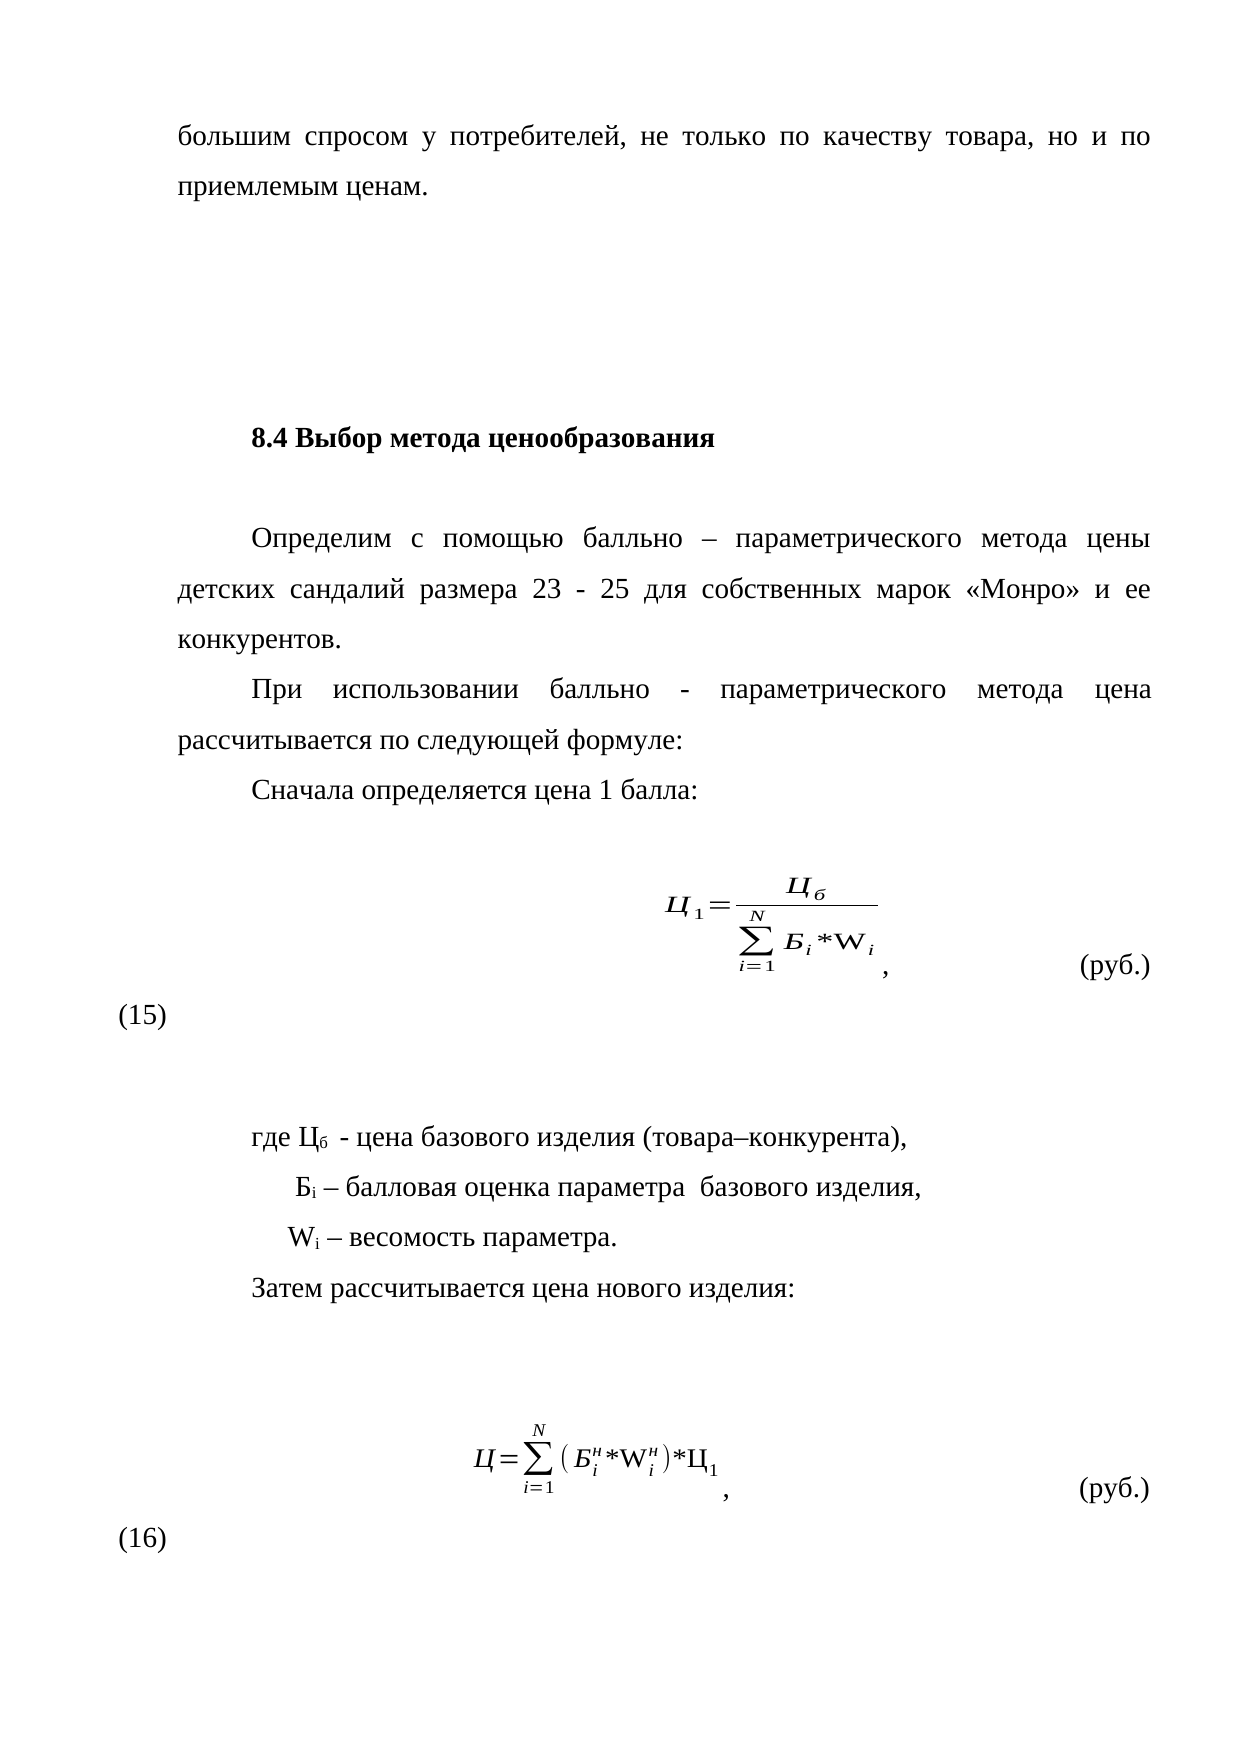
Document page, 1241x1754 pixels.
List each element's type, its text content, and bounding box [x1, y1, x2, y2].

text Затем рассчитывается цена нового изделия: [177, 1270, 1152, 1303]
text , (руб.) (15) [118, 873, 1152, 1031]
text где Цб - цена базового изделия (товара–конкурента), [177, 1119, 1152, 1152]
text Определим с помощью балльно – параметрического метода цены детских сандалий размера 23 - 25 для собственных марок «Монро» и ее конкурентов. [177, 521, 1152, 655]
text Сначала определяется цена 1 балла: [177, 772, 1152, 806]
text Wi – весомость параметра. [177, 1219, 1152, 1253]
text , (руб.) (16) [118, 1421, 1152, 1554]
text 8.4 Выбор метода ценообразования [177, 420, 1152, 453]
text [177, 118, 1152, 202]
text Бi – балловая оценка параметра базового изделия, [177, 1169, 1152, 1203]
text При использовании балльно - параметрического метода цена рассчитывается по следующей формуле: [177, 672, 1152, 755]
